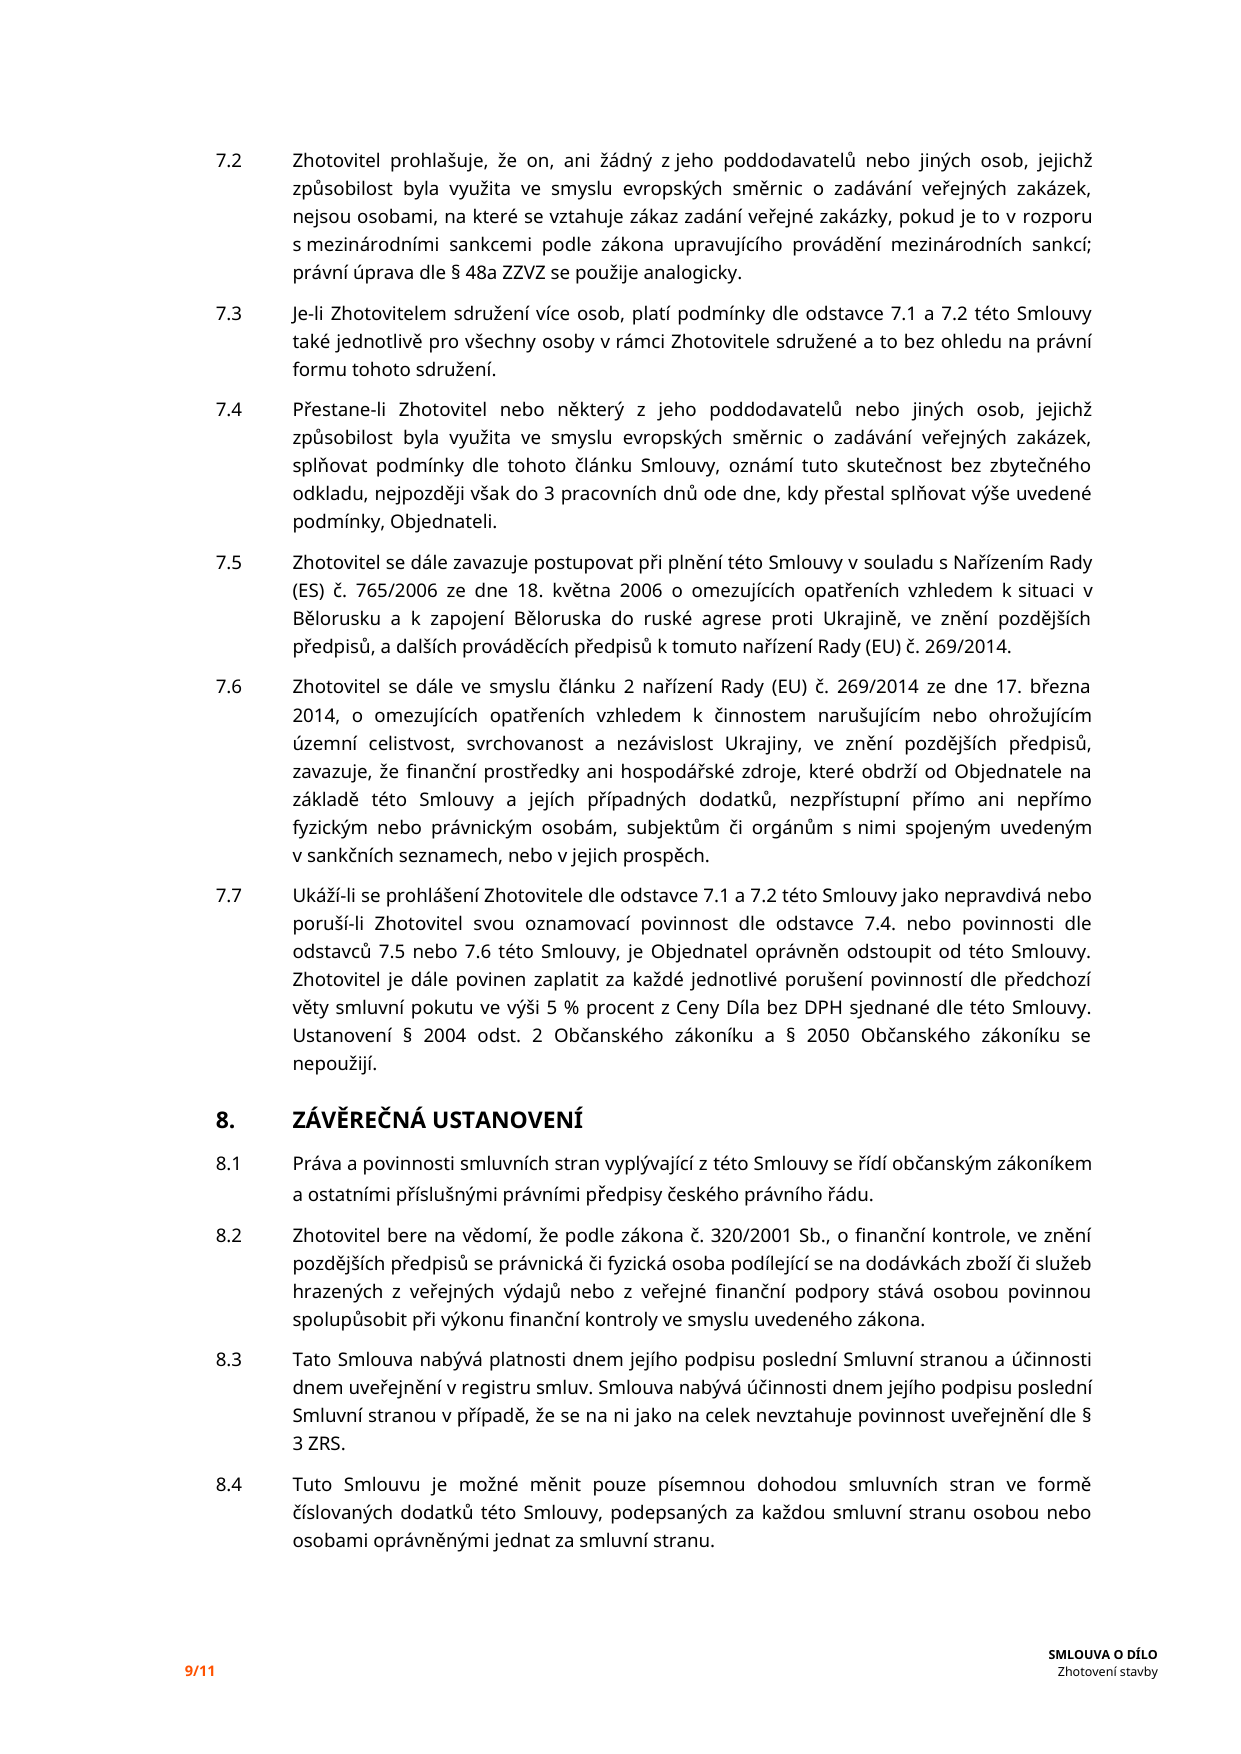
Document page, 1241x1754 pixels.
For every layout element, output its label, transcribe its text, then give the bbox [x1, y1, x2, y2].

text Zhotovitel se dále zavazuje postupovat při plnění této Smlouvy v souladu s Nařízením Rady (ES) č. 765/2006 ze dne 18. května 2006 o omezujících opatřeních vzhledem k situaci v Bělorusku a k zapojení Běloruska do ruské agrese proti Ukrajině, ve znění pozdějších předpisů, a dalších prováděcích předpisů k tomuto nařízení Rady (EU) č. 269/2014. [216, 549, 1093, 659]
text Přestane-li Zhotovitel nebo některý z jeho poddodavatelů nebo jiných osob, jejichž způsobilost byla využita ve smyslu evropských směrnic o zadávání veřejných zakázek, splňovat podmínky dle tohoto článku Smlouvy, oznámí tuto skutečnost bez zbytečného odkladu, nejpozději však do 3 pracovních dnů ode dne, kdy přestal splňovat výše uvedené podmínky, Objednateli. [216, 397, 1093, 534]
text Je-li Zhotovitelem sdružení více osob, platí podmínky dle odstavce 7.1 a 7.2 této Smlouvy také jednotlivě pro všechny osoby v rámci Zhotovitele sdružené a to bez ohledu na právní formu tohoto sdružení. [216, 300, 1093, 382]
text Tato Smlouva nabývá platnosti dnem jejího podpisu poslední Smluvní stranou a účinnosti dnem uveřejnění v registru smluv. Smlouva nabývá účinnosti dnem jejího podpisu poslední Smluvní stranou v případě, že se na ni jako na celek nevztahuje povinnost uveřejnění dle § 3 ZRS. [216, 1347, 1093, 1456]
text Tuto Smlouvu je možné měnit pouze písemnou dohodou smluvních stran ve formě číslovaných dodatků této Smlouvy, podepsaných za každou smluvní stranu osobou nebo osobami oprávněnými jednat za smluvní stranu. [216, 1471, 1093, 1553]
text Zhotovitel prohlašuje, že on, ani žádný z jeho poddodavatelů nebo jiných osob, jejichž způsobilost byla využita ve smyslu evropských směrnic o zadávání veřejných zakázek, nejsou osobami, na které se vztahuje zákaz zadání veřejné zakázky, pokud je to v rozporu s mezinárodními sankcemi podle zákona upravujícího provádění mezinárodních sankcí; právní úprava dle § 48a ZZVZ se použije analogicky. [216, 147, 1093, 285]
text ZÁVĚREČNÁ USTANOVENÍ [216, 1104, 1093, 1135]
text Zhotovitel bere na vědomí, že podle zákona č. 320/2001 Sb., o finanční kontrole, ve znění pozdějších předpisů se právnická či fyzická osoba podílející se na dodávkách zboží či služeb hrazených z veřejných výdajů nebo z veřejné finanční podpory stává osobou povinnou spolupůsobit při výkonu finanční kontroly ve smyslu uvedeného zákona. [216, 1222, 1093, 1332]
text Ukáží-li se prohlášení Zhotovitele dle odstavce 7.1 a 7.2 této Smlouvy jako nepravdivá nebo poruší-li Zhotovitel svou oznamovací povinnost dle odstavce 7.4. nebo povinnosti dle odstavců 7.5 nebo 7.6 této Smlouvy, je Objednatel oprávněn odstoupit od této Smlouvy. Zhotovitel je dále povinen zaplatit za každé jednotlivé porušení povinností dle předchozí věty smluvní pokutu ve výši 5 % procent z Ceny Díla bez DPH sjednané dle této Smlouvy. Ustanovení § 2004 odst. 2 Občanského zákoníku a § 2050 Občanského zákoníku se nepoužijí. [216, 882, 1093, 1076]
text Zhotovitel se dále ve smyslu článku 2 nařízení Rady (EU) č. 269/2014 ze dne 17. března 2014, o omezujících opatřeních vzhledem k činnostem narušujícím nebo ohrožujícím územní celistvost, svrchovanost a nezávislost Ukrajiny, ve znění pozdějších předpisů, zavazuje, že finanční prostředky ani hospodářské zdroje, které obdrží od Objednatele na základě této Smlouvy a jejích případných dodatků, nezpřístupní přímo ani nepřímo fyzickým nebo právnickým osobám, subjektům či orgánům s nimi spojeným uvedeným v sankčních seznamech, nebo v jejich prospěch. [216, 674, 1093, 867]
text Práva a povinnosti smluvních stran vyplývající z této Smlouvy se řídí občanským zákoníkem a ostatními příslušnými právními předpisy českého právního řádu. [216, 1151, 1093, 1207]
